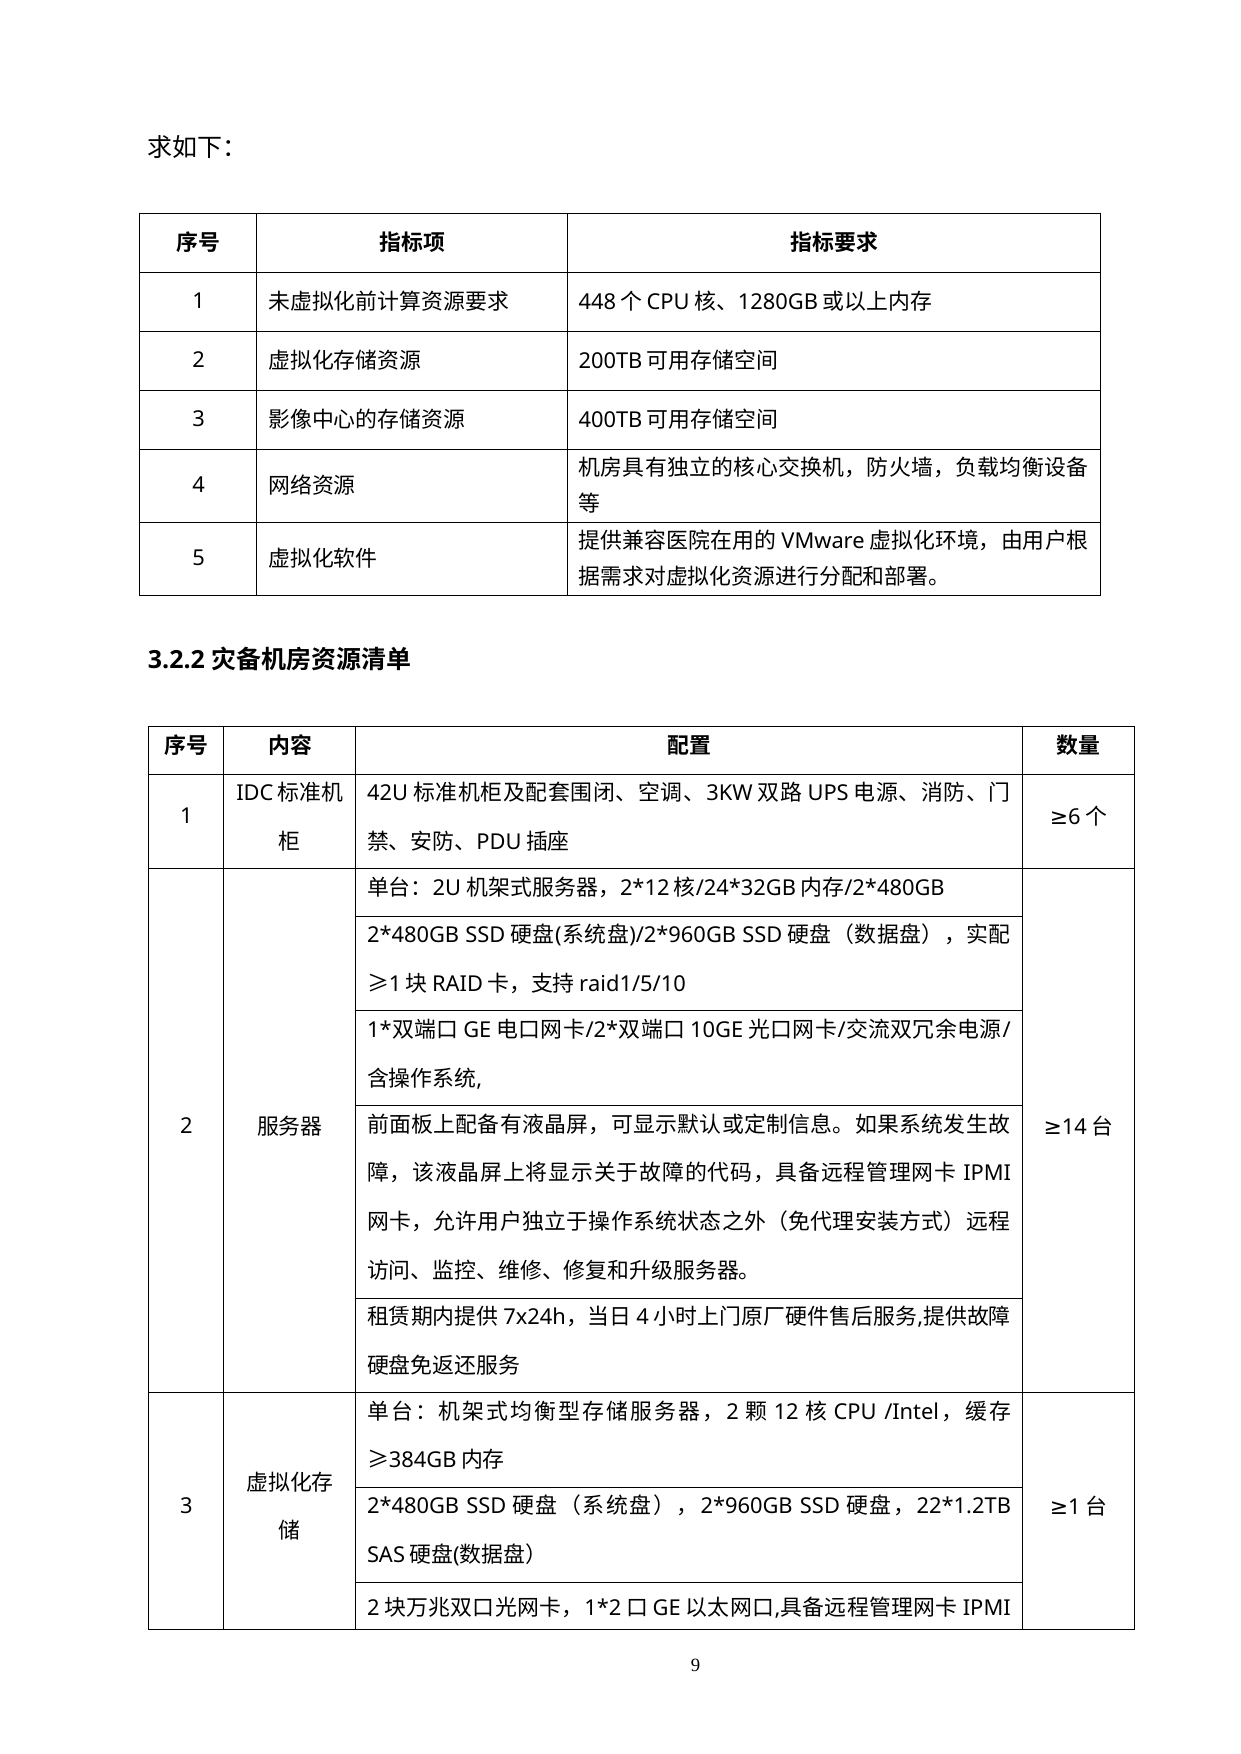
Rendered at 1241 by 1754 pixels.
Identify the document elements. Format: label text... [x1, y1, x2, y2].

table_cell 2 [149, 869, 223, 1392]
table_header 序号 [149, 727, 223, 773]
table_cell 3 [149, 1393, 223, 1629]
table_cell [356, 1583, 1022, 1629]
table_cell 提供兼容医院在用的VMware虚拟化环境，由用户根据需求对虚拟化资源进行分配和部署。 [568, 523, 1100, 594]
table_cell 200TB可用存储空间 [568, 332, 1100, 390]
table_cell ≥6个 [1023, 775, 1134, 868]
table_cell 2*480GB SSD硬盘（系统盘），2*960GB SSD硬盘，22*1.2TB SAS硬盘(数据盘） [356, 1488, 1022, 1582]
table_cell 网络资源 [257, 450, 567, 522]
table_header 序号 [140, 214, 256, 272]
table_cell ≥14台 [1023, 869, 1134, 1392]
table_cell IDC标准机柜 [224, 775, 355, 868]
table_header 指标要求 [568, 214, 1100, 272]
table_cell 单台：机架式均衡型存储服务器，2颗12核CPU /Intel，缓存≥384GB内存 [356, 1393, 1022, 1487]
table_cell 1 [149, 775, 223, 868]
list 3.2.2 灾备机房资源清单 [148, 625, 1092, 690]
table_cell 影像中心的存储资源 [257, 391, 567, 449]
table_cell 448个CPU核、1280GB或以上内存 [568, 273, 1100, 331]
table_cell 1*双端口GE电口网卡/2*双端口10GE光口网卡/交流双冗余电源/含操作系统, [356, 1011, 1022, 1105]
table_cell 机房具有独立的核心交换机，防火墙，负载均衡设备等 [568, 450, 1100, 522]
table_cell 2 [140, 332, 256, 390]
table_cell 42U标准机柜及配套围闭、空调、3KW双路UPS电源、消防、门禁、安防、PDU插座 [356, 775, 1022, 868]
table_header 配置 [356, 727, 1022, 773]
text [148, 113, 1092, 178]
table_cell 租赁期内提供7x24h，当日4小时上门原厂硬件售后服务,提供故障硬盘免返还服务 [356, 1299, 1022, 1392]
table_header 内容 [224, 727, 355, 773]
table_cell 虚拟化存储资源 [257, 332, 567, 390]
table_cell ≥1台 [1023, 1393, 1134, 1629]
table_cell 虚拟化软件 [257, 523, 567, 594]
table_cell 单台：2U 机架式服务器，2*12核/24*32GB内存/2*480GB [356, 869, 1022, 916]
table_cell 5 [140, 523, 256, 594]
table_header 数量 [1023, 727, 1134, 773]
table_cell 400TB可用存储空间 [568, 391, 1100, 449]
table_cell 4 [140, 450, 256, 522]
table_cell 1 [140, 273, 256, 331]
table_cell 未虚拟化前计算资源要求 [257, 273, 567, 331]
table_cell 服务器 [224, 869, 355, 1392]
table_cell 2*480GB SSD硬盘(系统盘)/2*960GB SSD硬盘（数据盘），实配≥1块RAID卡，支持raid1/5/10 [356, 917, 1022, 1010]
table_cell 前面板上配备有液晶屏，可显示默认或定制信息。如果系统发生故障，该液晶屏上将显示关于故障的代码，具备远程管理网卡IPMI网卡，允许用户独立于操作系统状态之外（免代理安装方式）远程访问、监控、维修、修复和升级服务器。 [356, 1106, 1022, 1297]
table_cell 3 [140, 391, 256, 449]
table_cell 虚拟化存储 [224, 1393, 355, 1629]
table_header 指标项 [257, 214, 567, 272]
